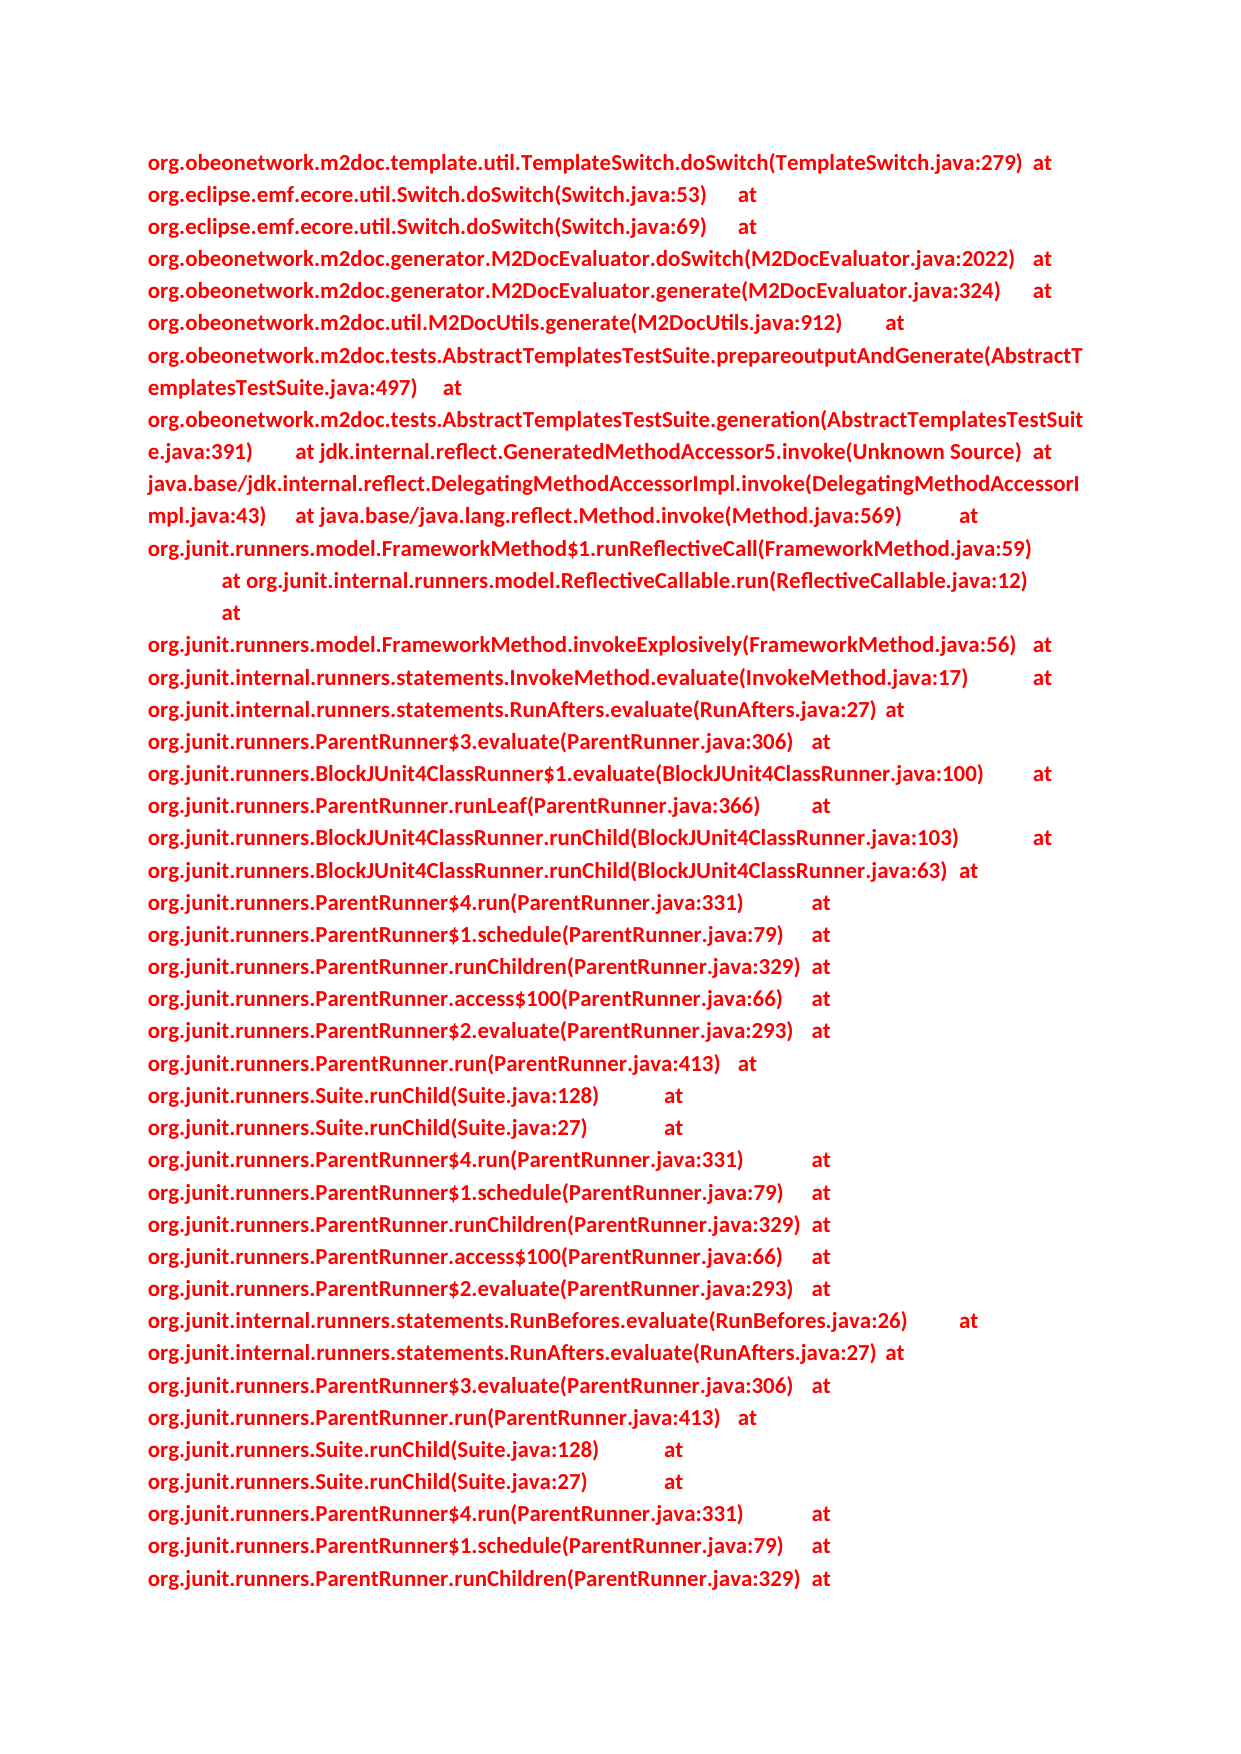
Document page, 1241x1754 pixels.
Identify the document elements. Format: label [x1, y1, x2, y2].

text [148, 148, 1093, 1592]
